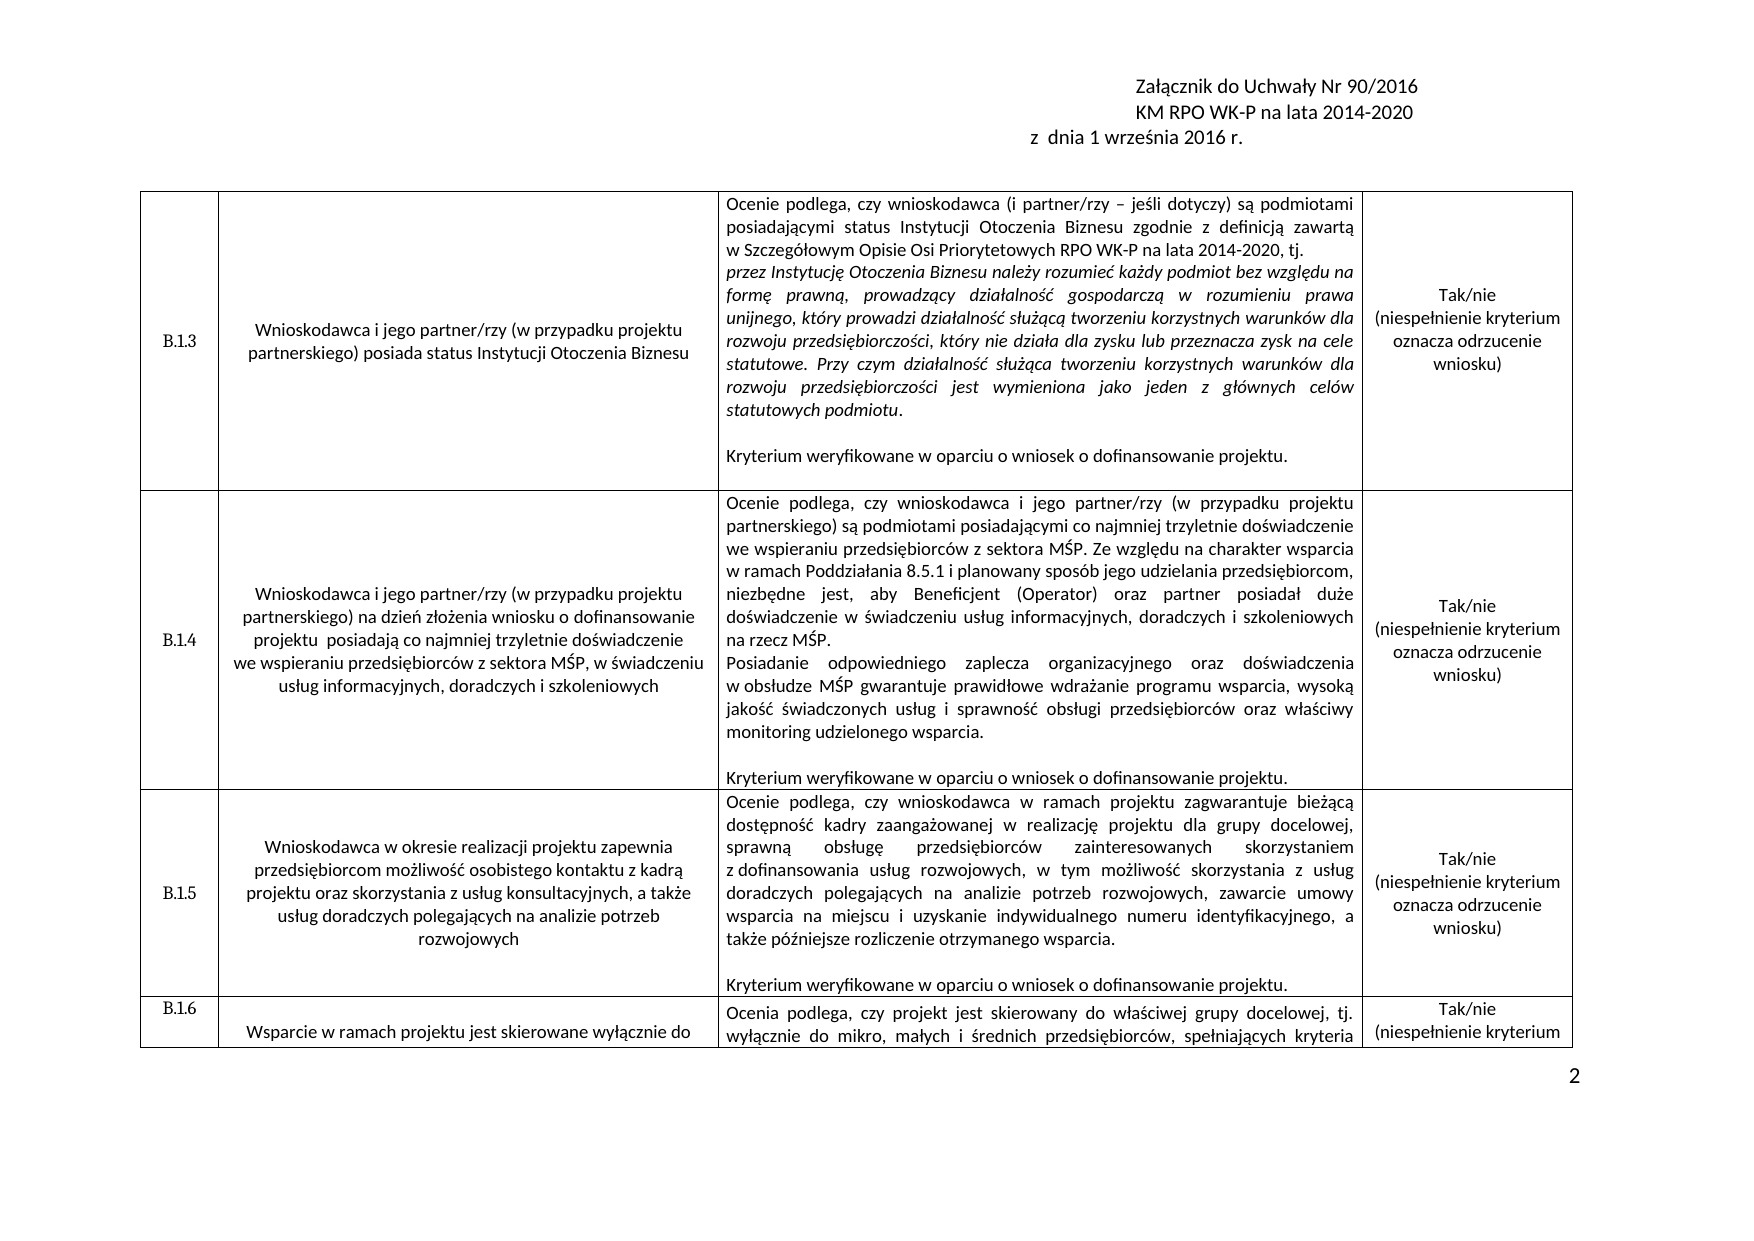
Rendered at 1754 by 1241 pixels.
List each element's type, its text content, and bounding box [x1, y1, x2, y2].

table_cell B.1.6 [141, 997, 218, 1047]
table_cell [1363, 192, 1572, 490]
table_cell Ocenie podlega, czy wnioskodawca w ramach projektu zagwarantuje bieżącą dostępność kadry zaangażowanej w realizację projektu dla grupy docelowej, sprawną obsługę przedsiębiorców zainteresowanych skorzystaniem z dofinansowania usług rozwojowych, w tym możliwość skorzystania z usług doradczych polegających na analizie potrzeb rozwojowych, zawarcie umowy wsparcia na miejscu i uzyskanie indywidualnego numeru identyfikacyjnego, a także późniejsze rozliczenie otrzymanego wsparcia. Kryterium weryfikowane w oparciu o wniosek o dofinansowanie projektu. [719, 790, 1362, 996]
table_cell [1363, 997, 1572, 1047]
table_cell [719, 997, 1362, 1047]
table_cell Tak/nie (niespełnienie kryterium oznacza odrzucenie wniosku) [1363, 790, 1572, 996]
table_cell B.1.4 [141, 491, 218, 789]
table_cell Ocenie podlega, czy wnioskodawca i jego partner/rzy (w przypadku projektu partnerskiego) są podmiotami posiadającymi co najmniej trzyletnie doświadczenie we wspieraniu przedsiębiorców z sektora MŚP. Ze względu na charakter wsparcia w ramach Poddziałania 8.5.1 i planowany sposób jego udzielania przedsiębiorcom, niezbędne jest, aby Beneficjent (Operator) oraz partner posiadał duże doświadczenie w świadczeniu usług informacyjnych, doradczych i szkoleniowych na rzecz MŚP. Posiadanie odpowiedniego zaplecza organizacyjnego oraz doświadczenia w obsłudze MŚP gwarantuje prawidłowe wdrażanie programu wsparcia, wysoką jakość świadczonych usług i sprawność obsługi przedsiębiorców oraz właściwy monitoring udzielonego wsparcia. Kryterium weryfikowane w oparciu o wniosek o dofinansowanie projektu. [719, 491, 1362, 789]
table_cell Wnioskodawca i jego partner/rzy (w przypadku projektu partnerskiego) na dzień złożenia wniosku o dofinansowanie projektu posiadają co najmniej trzyletnie doświadczenie we wspieraniu przedsiębiorców z sektora MŚP, w świadczeniu usług informacyjnych, doradczych i szkoleniowych [219, 491, 718, 789]
table_cell B.1.3 [141, 192, 218, 490]
table_cell Tak/nie (niespełnienie kryterium oznacza odrzucenie wniosku) [1363, 491, 1572, 789]
table_cell B.1.5 [141, 790, 218, 996]
table_cell Wnioskodawca w okresie realizacji projektu zapewnia przedsiębiorcom możliwość osobistego kontaktu z kadrą projektu oraz skorzystania z usług konsultacyjnych, a także usług doradczych polegających na analizie potrzeb rozwojowych [219, 790, 718, 996]
table_cell Wnioskodawca i jego partner/rzy (w przypadku projektu partnerskiego) posiada status Instytucji Otoczenia Biznesu [219, 192, 718, 490]
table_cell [219, 997, 718, 1047]
table_cell Ocenie podlega, czy wnioskodawca (i partner/rzy – jeśli dotyczy) są podmiotami posiadającymi status Instytucji Otoczenia Biznesu zgodnie z definicją zawartą w Szczegółowym Opisie Osi Priorytetowych RPO WK-P na lata 2014-2020, tj. przez Instytucję Otoczenia Biznesu należy rozumieć każdy podmiot bez względu na formę prawną, prowadzący działalność gospodarczą w rozumieniu prawa unijnego, który prowadzi działalność służącą tworzeniu korzystnych warunków dla rozwoju przedsiębiorczości, który nie działa dla zysku lub przeznacza zysk na cele statutowe. Przy czym działalność służąca tworzeniu korzystnych warunków dla rozwoju przedsiębiorczości jest wymieniona jako jeden z głównych celów statutowych podmiotu. Kryterium weryfikowane w oparciu o wniosek o dofinansowanie projektu. [719, 192, 1362, 490]
